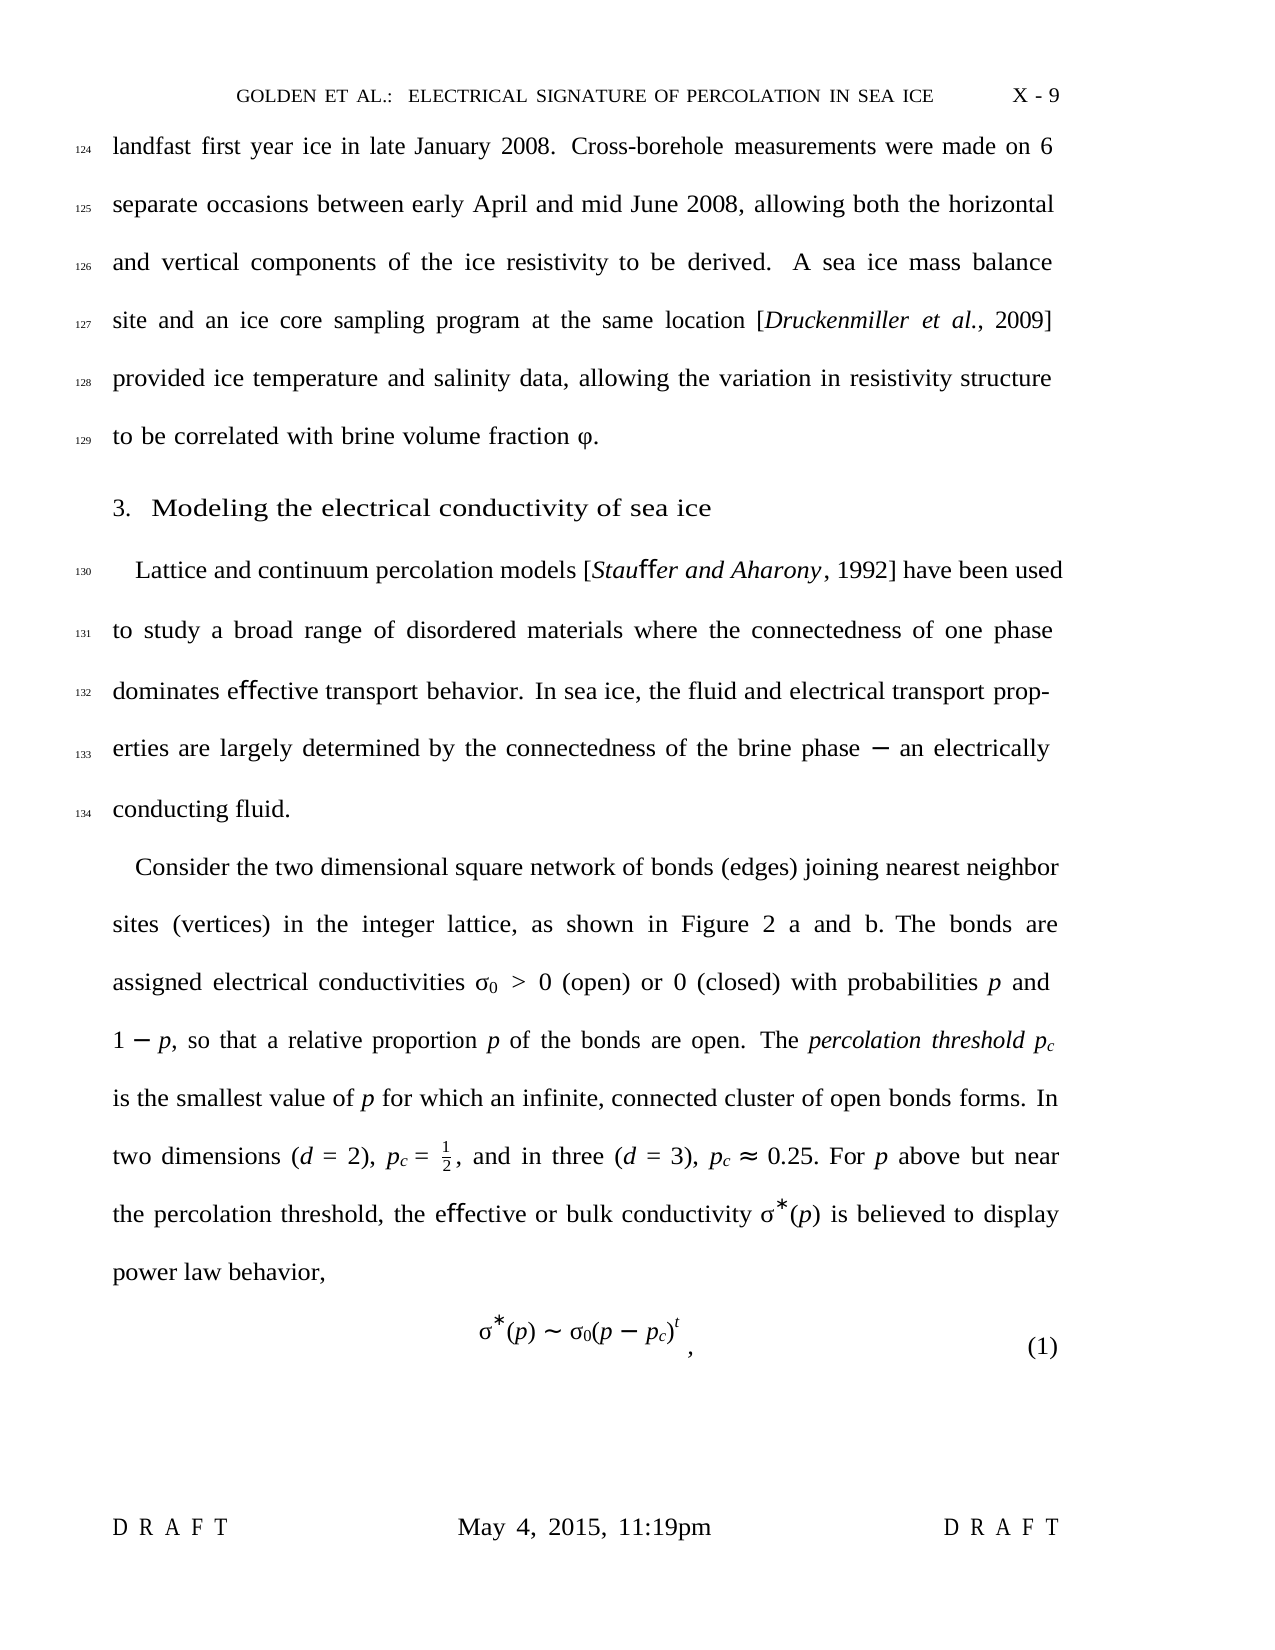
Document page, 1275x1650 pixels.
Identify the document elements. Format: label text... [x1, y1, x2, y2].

text conducting fluid. [112, 794, 1096, 823]
text site and an ice core sampling program at the same location [Druckenmiller et al., 2009] [112, 305, 1096, 334]
list Modeling the electrical conductivity of sea ice [112, 493, 1096, 522]
text GOLDEN ET AL.: ELECTRICAL SIGNATURE OF PERCOLATION IN SEA ICE X - 9 [236, 83, 1096, 107]
text Consider the two dimensional square network of bonds (edges) joining nearest neighbor sites (vertices) in the integer lattice, as shown in Figure 2 a and b. The bonds are assigned electrical conductivities σ0 > 0 (open) or 0 (closed) with probabilities p and [112, 852, 1059, 997]
text 1 − p, so that a relative proportion p of the bonds are open. The percolation threshold pc [112, 1026, 1096, 1054]
text and vertical components of the ice resistivity to be derived. A sea ice mass balance [112, 247, 1096, 276]
text to study a broad range of disordered materials where the connectedness of one phase [112, 615, 1096, 643]
text landfast first year ice in late January 2008. Cross-borehole measurements were made on 6 [112, 131, 1096, 159]
text dominates eﬀective transport behavior. In sea ice, the fluid and electrical transport prop- [112, 673, 1096, 707]
text to be correlated with brine volume fraction φ. [112, 421, 1096, 450]
text σ∗(p) ∼ σ0(p − pc)t [62, 1307, 679, 1347]
text is the smallest value of p for which an infinite, connected cluster of open bonds forms. In two dimensions (d = 2), pc = 1 , and in three (d = 3), pc ≈ 0.25. For p above but near the percolation threshold, the eﬀective or bulk conductivity σ∗(p) is believed to display power law behavior, [112, 1060, 1059, 1292]
text provided ice temperature and salinity data, allowing the variation in resistivity structure [112, 363, 1096, 392]
text Lattice and continuum percolation models [Stauﬀer and Aharony, 1992] have been used [135, 552, 1096, 586]
text erties are largely determined by the connectedness of the brine phase − an electrically [112, 728, 1096, 764]
text , (1) [687, 1331, 1096, 1359]
text separate occasions between early April and mid June 2008, allowing both the horizontal [112, 189, 1096, 218]
